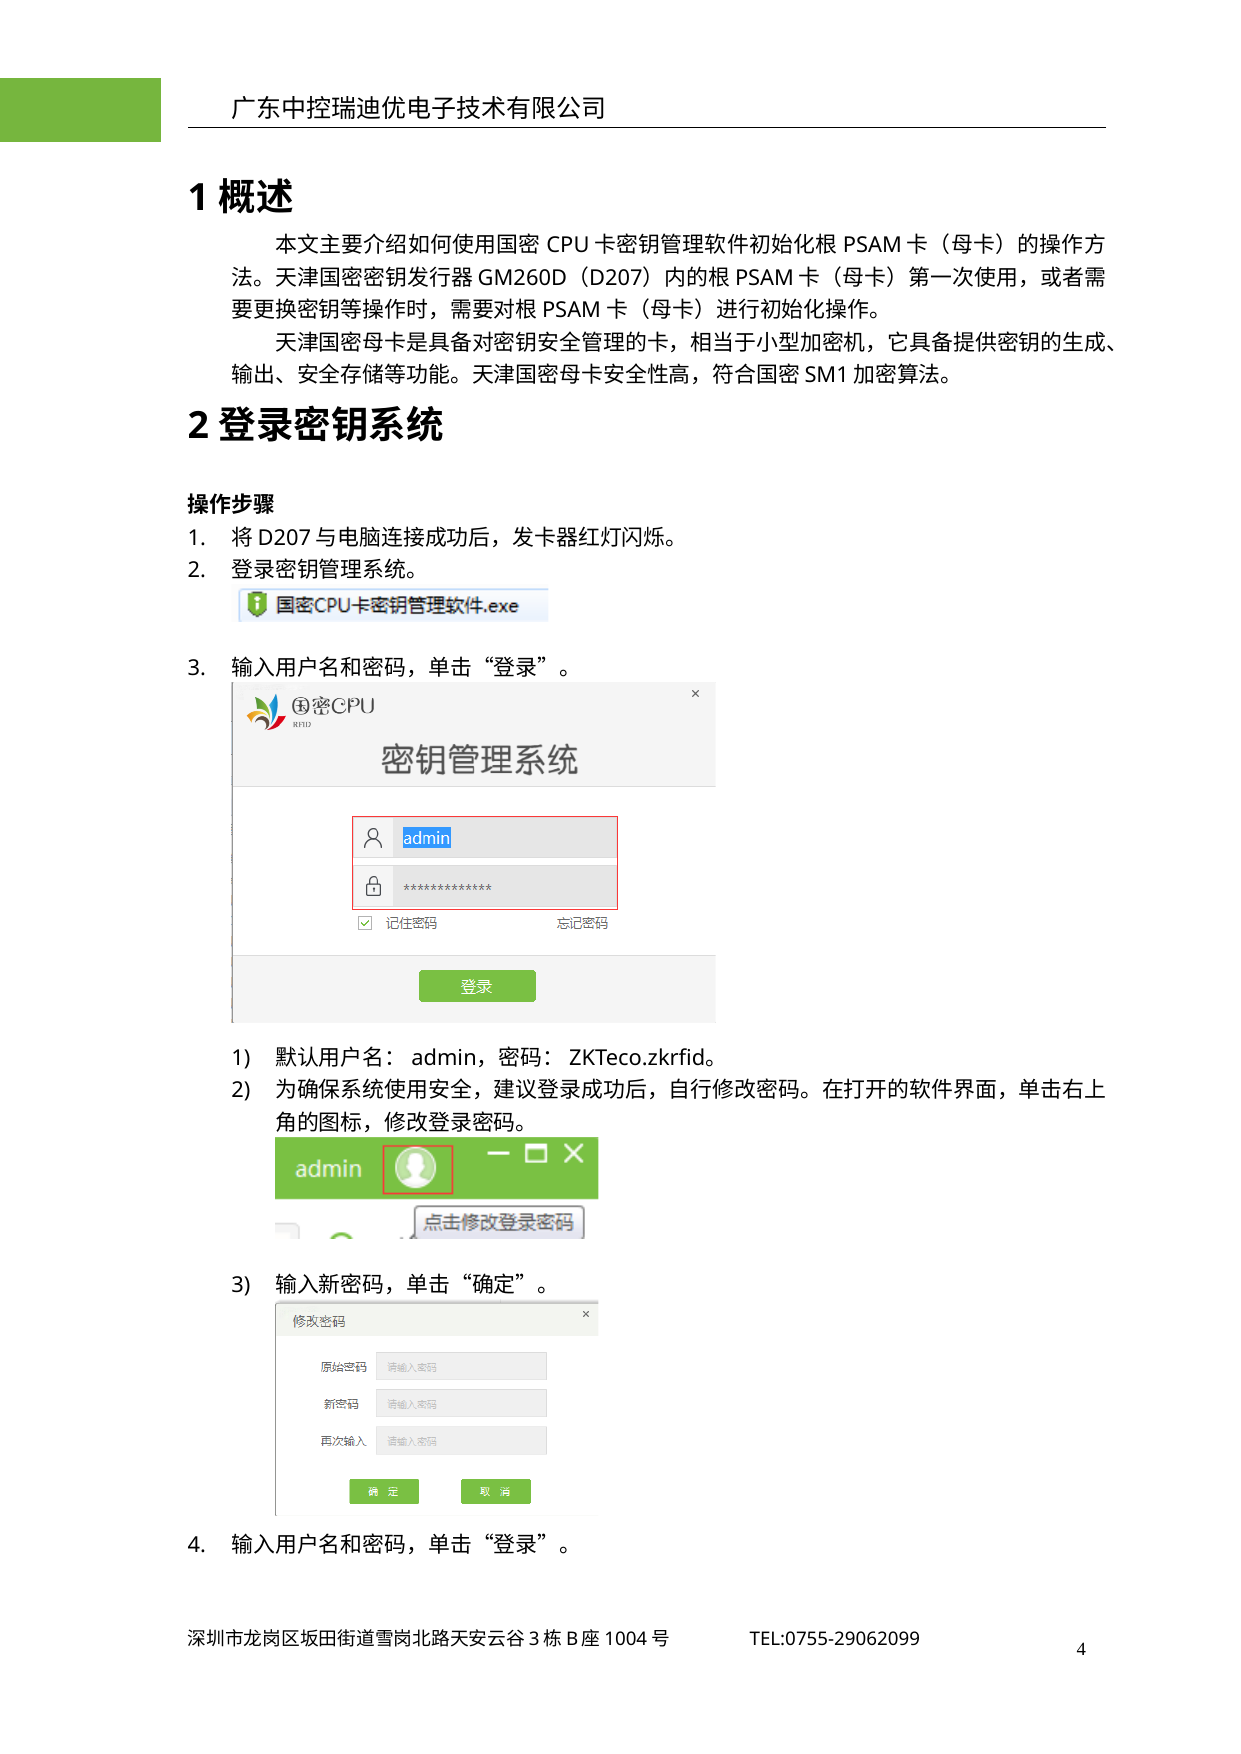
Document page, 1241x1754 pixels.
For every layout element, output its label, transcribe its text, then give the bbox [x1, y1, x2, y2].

picture [275, 1137, 599, 1239]
picture [231, 584, 549, 622]
text 操作步骤 [187, 487, 1106, 519]
list 输入用户名和密码，单击“登录”。 [187, 1527, 1106, 1559]
list 将D207与电脑连接成功后，发卡器红灯闪烁。 [187, 519, 1106, 552]
list 为确保系统使用安全，建议登录成功后，自行修改密码。在打开的软件界面，单击右上角的图标，修改登录密码。 [231, 1072, 1106, 1137]
list 默认用户名： admin，密码： ZKTeco.zkrfid。 [231, 1039, 1106, 1072]
text 本文主要介绍如何使用国密CPU卡密钥管理软件初始化根PSAM卡（母卡）的操作方法。天津国密密钥发行器GM260D（D207）内的根PSAM卡（母卡）第一次使用，或者需要更换密钥等操作时，需要对根PSAM 卡（母卡）进行初始化操作。 [231, 227, 1106, 324]
list 登录密钥管理系统。 [187, 552, 1106, 584]
picture [275, 1299, 599, 1516]
text 天津国密母卡是具备对密钥安全管理的卡，相当于小型加密机，它具备提供密钥的生成、输出、安全存储等功能。天津国密母卡安全性高，符合国密SM1加密算法。 [231, 324, 1106, 389]
list 输入用户名和密码，单击“登录”。 [187, 649, 1106, 682]
subtitle 2 登录密钥系统 [187, 389, 1106, 454]
list 输入新密码，单击“确定”。 [231, 1267, 1106, 1299]
subtitle 1 概述 [187, 162, 1106, 227]
picture [231, 682, 716, 1023]
